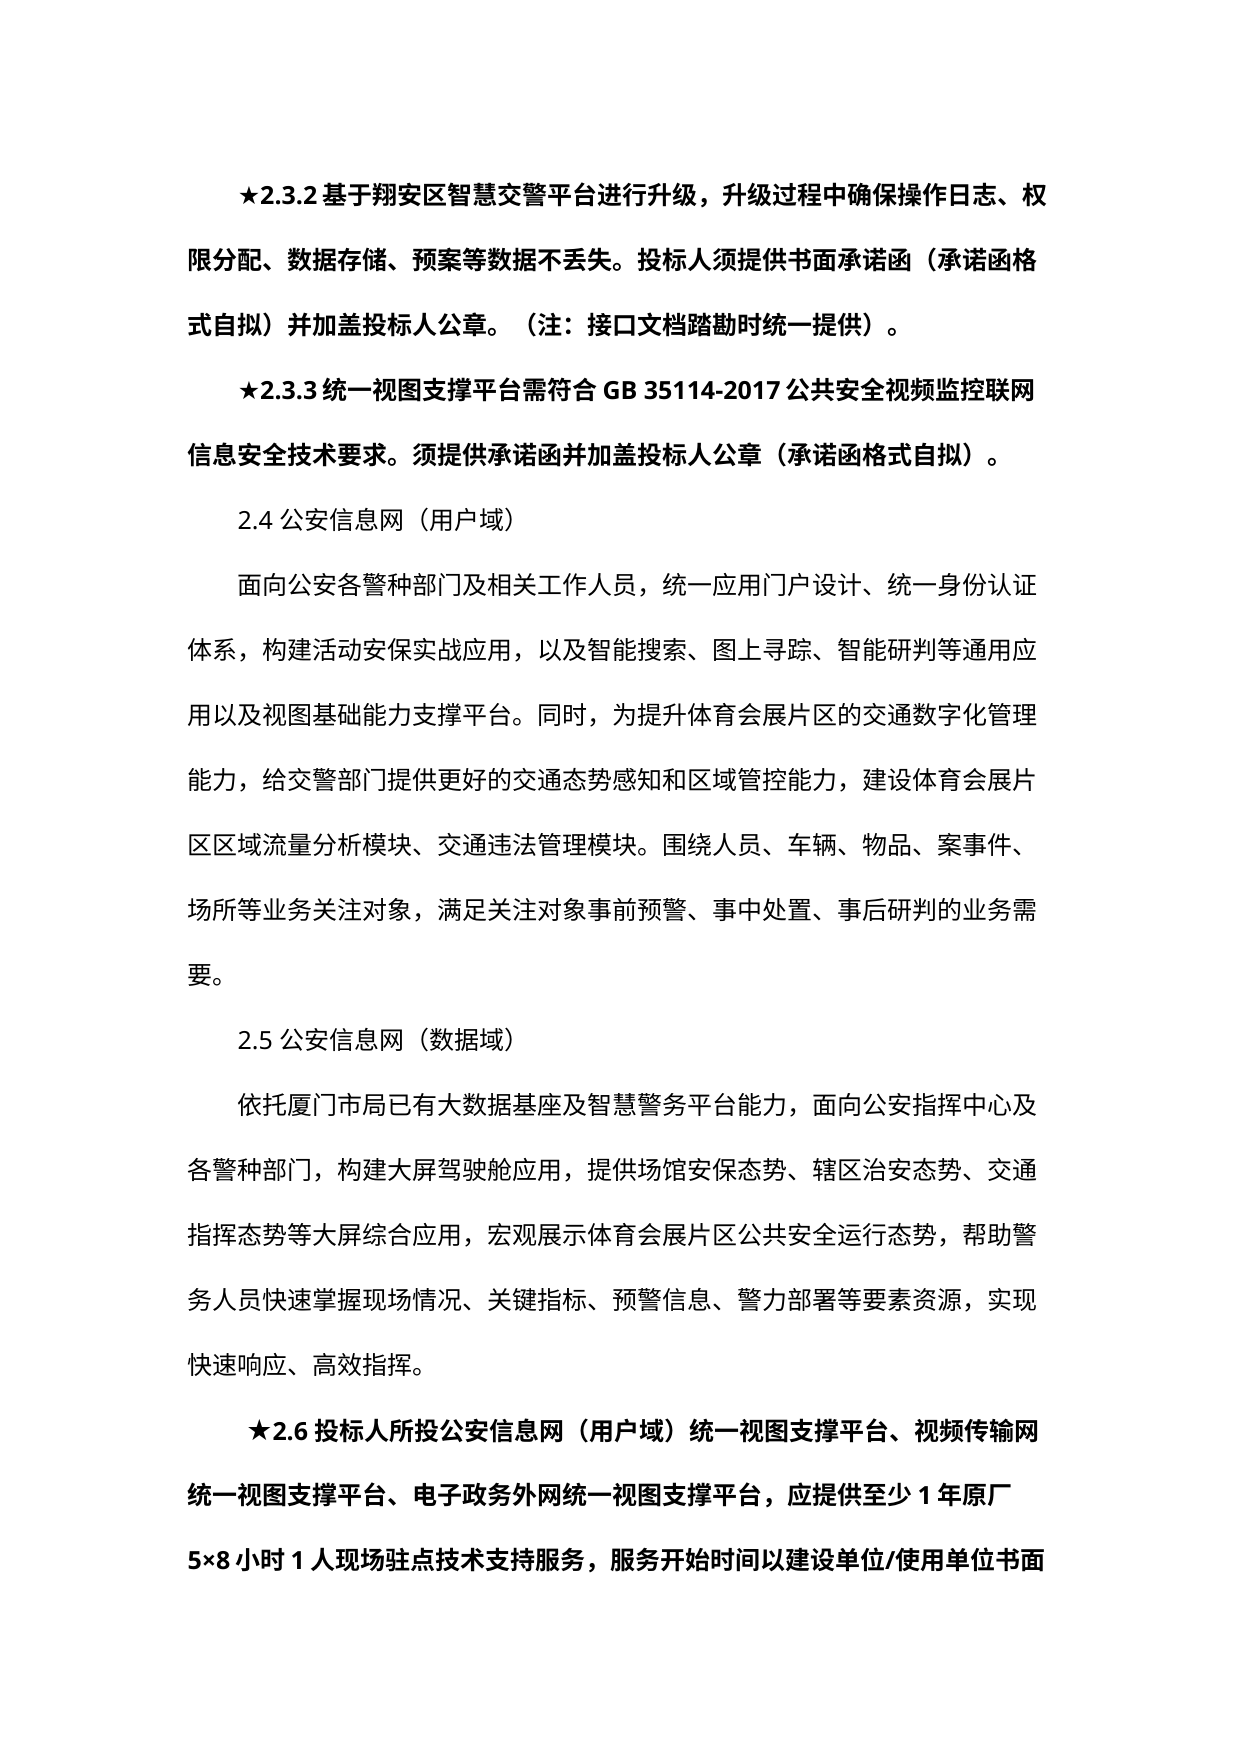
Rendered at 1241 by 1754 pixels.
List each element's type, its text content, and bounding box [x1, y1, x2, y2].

text 2.5 公安信息网（数据域） [187, 1007, 1053, 1072]
text ★2.3.3统一视图支撑平台需符合GB 35114-2017公共安全视频监控联网信息安全技术要求。须提供承诺函并加盖投标人公章（承诺函格式自拟）。 [187, 357, 1053, 487]
text 2.4 公安信息网（用户域） [187, 487, 1053, 552]
text ★2.3.2基于翔安区智慧交警平台进行升级，升级过程中确保操作日志、权限分配、数据存储、预案等数据不丢失。投标人须提供书面承诺函（承诺函格式自拟）并加盖投标人公章。（注：接口文档踏勘时统一提供）。 [187, 162, 1053, 357]
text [187, 1397, 1053, 1592]
text 依托厦门市局已有大数据基座及智慧警务平台能力，面向公安指挥中心及各警种部门，构建大屏驾驶舱应用，提供场馆安保态势、辖区治安态势、交通指挥态势等大屏综合应用，宏观展示体育会展片区公共安全运行态势，帮助警务人员快速掌握现场情况、关键指标、预警信息、警力部署等要素资源，实现快速响应、高效指挥。 [187, 1072, 1053, 1397]
text 面向公安各警种部门及相关工作人员，统一应用门户设计、统一身份认证体系，构建活动安保实战应用，以及智能搜索、图上寻踪、智能研判等通用应用以及视图基础能力支撑平台。同时，为提升体育会展片区的交通数字化管理能力，给交警部门提供更好的交通态势感知和区域管控能力，建设体育会展片区区域流量分析模块、交通违法管理模块。围绕人员、车辆、物品、案事件、场所等业务关注对象，满足关注对象事前预警、事中处置、事后研判的业务需要。 [187, 552, 1053, 1007]
